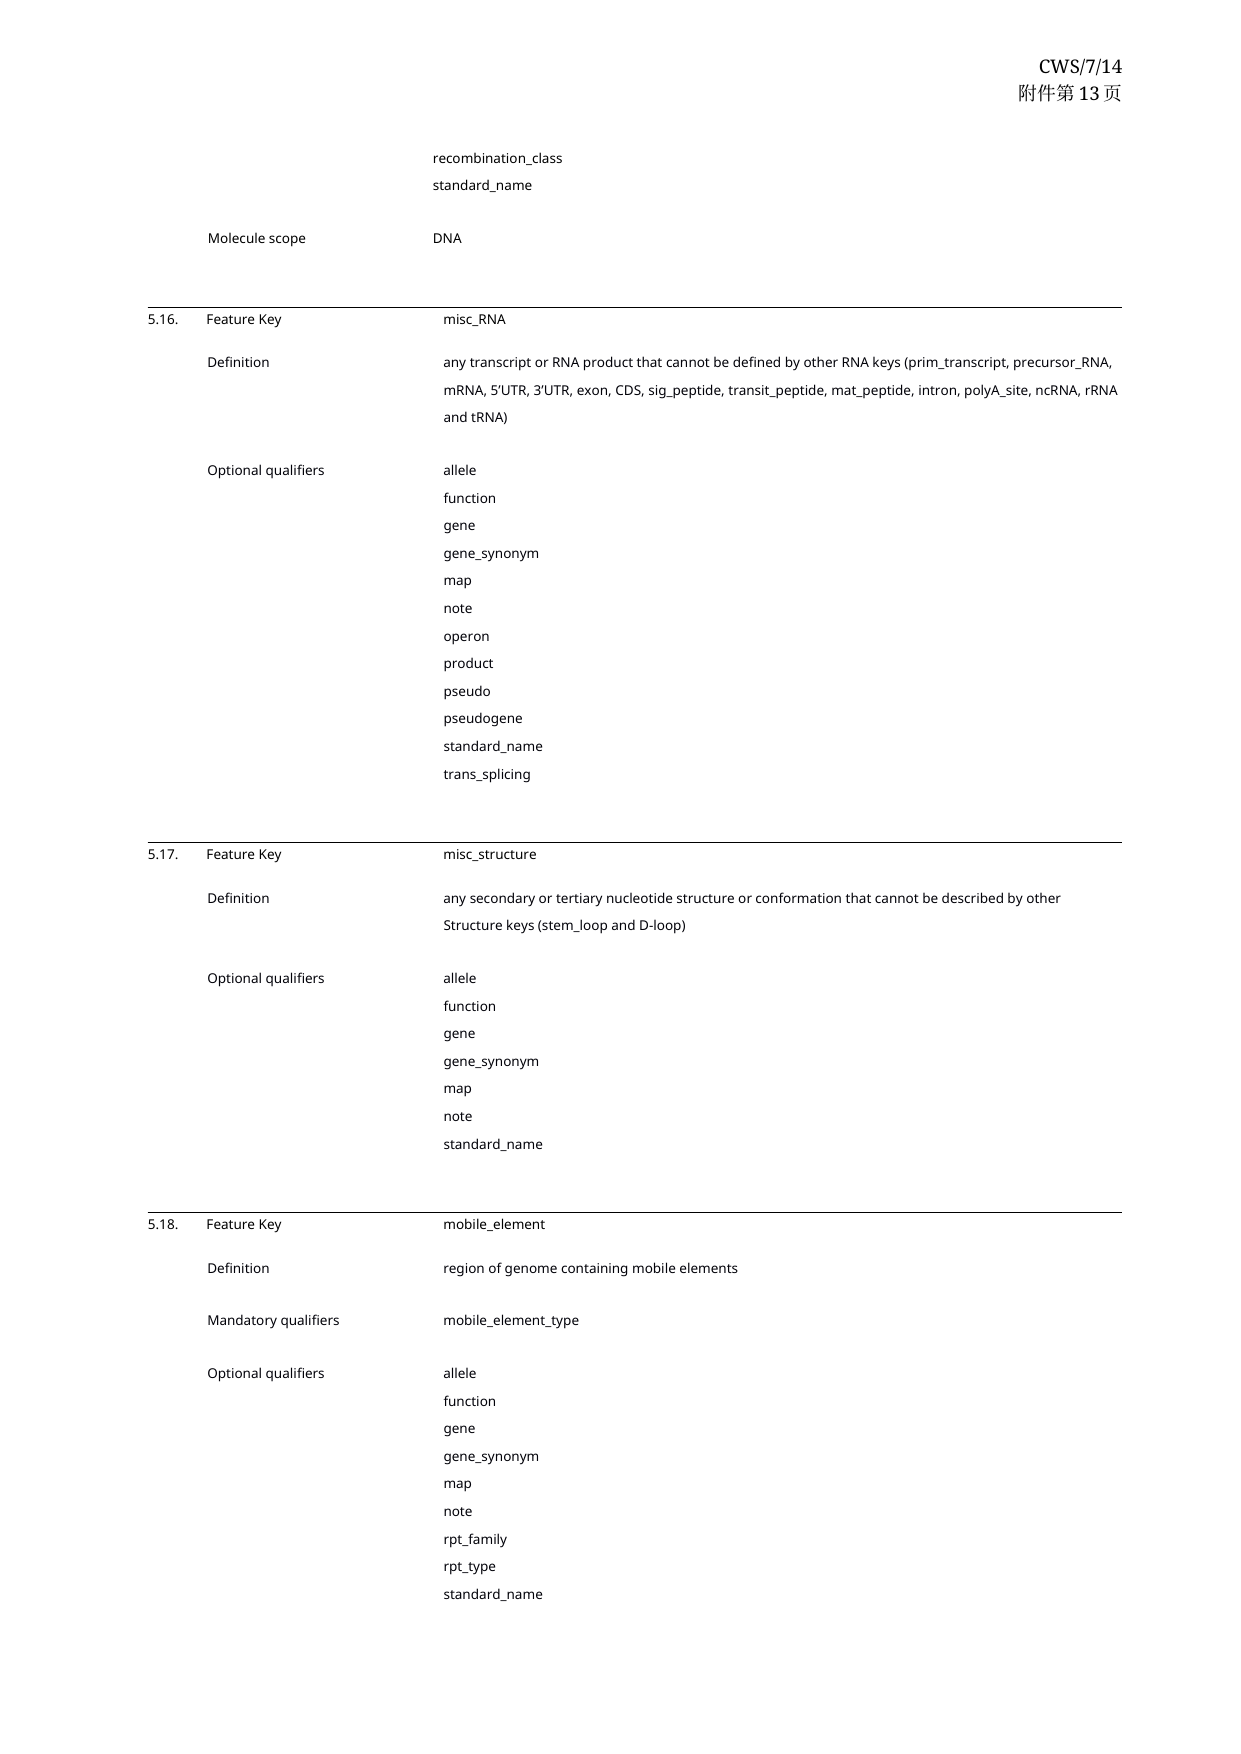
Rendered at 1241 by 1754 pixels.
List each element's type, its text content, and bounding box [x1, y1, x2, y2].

text Feature Key misc_structure [148, 843, 1122, 864]
text map [443, 571, 1122, 590]
text function [443, 1392, 1122, 1410]
text note [443, 599, 1122, 617]
text standard_name [443, 737, 1122, 755]
text Feature Key mobile_element [148, 1213, 1122, 1234]
text Optional qualifiers allele [207, 1364, 1122, 1382]
text gene_synonym [443, 544, 1122, 562]
text standard_name [443, 1585, 1122, 1603]
text trans_splicing [443, 764, 1122, 783]
text gene [443, 516, 1122, 534]
text standard_name [443, 1134, 1122, 1153]
text rpt_type [443, 1557, 1122, 1576]
text note [443, 1107, 1122, 1125]
text Molecule scope DNA [208, 229, 1122, 247]
text product [443, 654, 1122, 673]
text Optional qualifiers allele [207, 461, 1122, 479]
text function [443, 488, 1122, 507]
text Optional qualifiers allele [207, 969, 1122, 987]
text rpt_family [443, 1529, 1122, 1548]
text Definition any secondary or tertiary nucleotide structure or conformation that cannot be described by other Structure keys (stem_loop and D-loop) [207, 889, 1122, 935]
text note [443, 1502, 1122, 1520]
text gene [443, 1024, 1122, 1043]
text pseudogene [443, 709, 1122, 728]
text Definition region of genome containing mobile elements [207, 1259, 1122, 1277]
text gene [443, 1419, 1122, 1438]
text recombination_class [433, 149, 1122, 167]
text pseudo [443, 682, 1122, 700]
text map [443, 1474, 1122, 1493]
text gene_synonym [443, 1052, 1122, 1070]
text operon [443, 627, 1122, 645]
text standard_name [433, 176, 1122, 195]
text Feature Key misc_RNA [148, 308, 1122, 328]
text Definition any transcript or RNA product that cannot be defined by other RNA keys (prim_transcript, precursor_RNA, mRNA, 5’UTR, 3’UTR, exon, CDS, sig_peptide, transit_peptide, mat_peptide, intron, polyA_site, ncRNA, rRNA and tRNA) [207, 353, 1122, 427]
text gene_synonym [443, 1447, 1122, 1465]
text Mandatory qualifiers mobile_element_type [207, 1311, 1122, 1330]
text function [443, 997, 1122, 1015]
text map [443, 1079, 1122, 1098]
